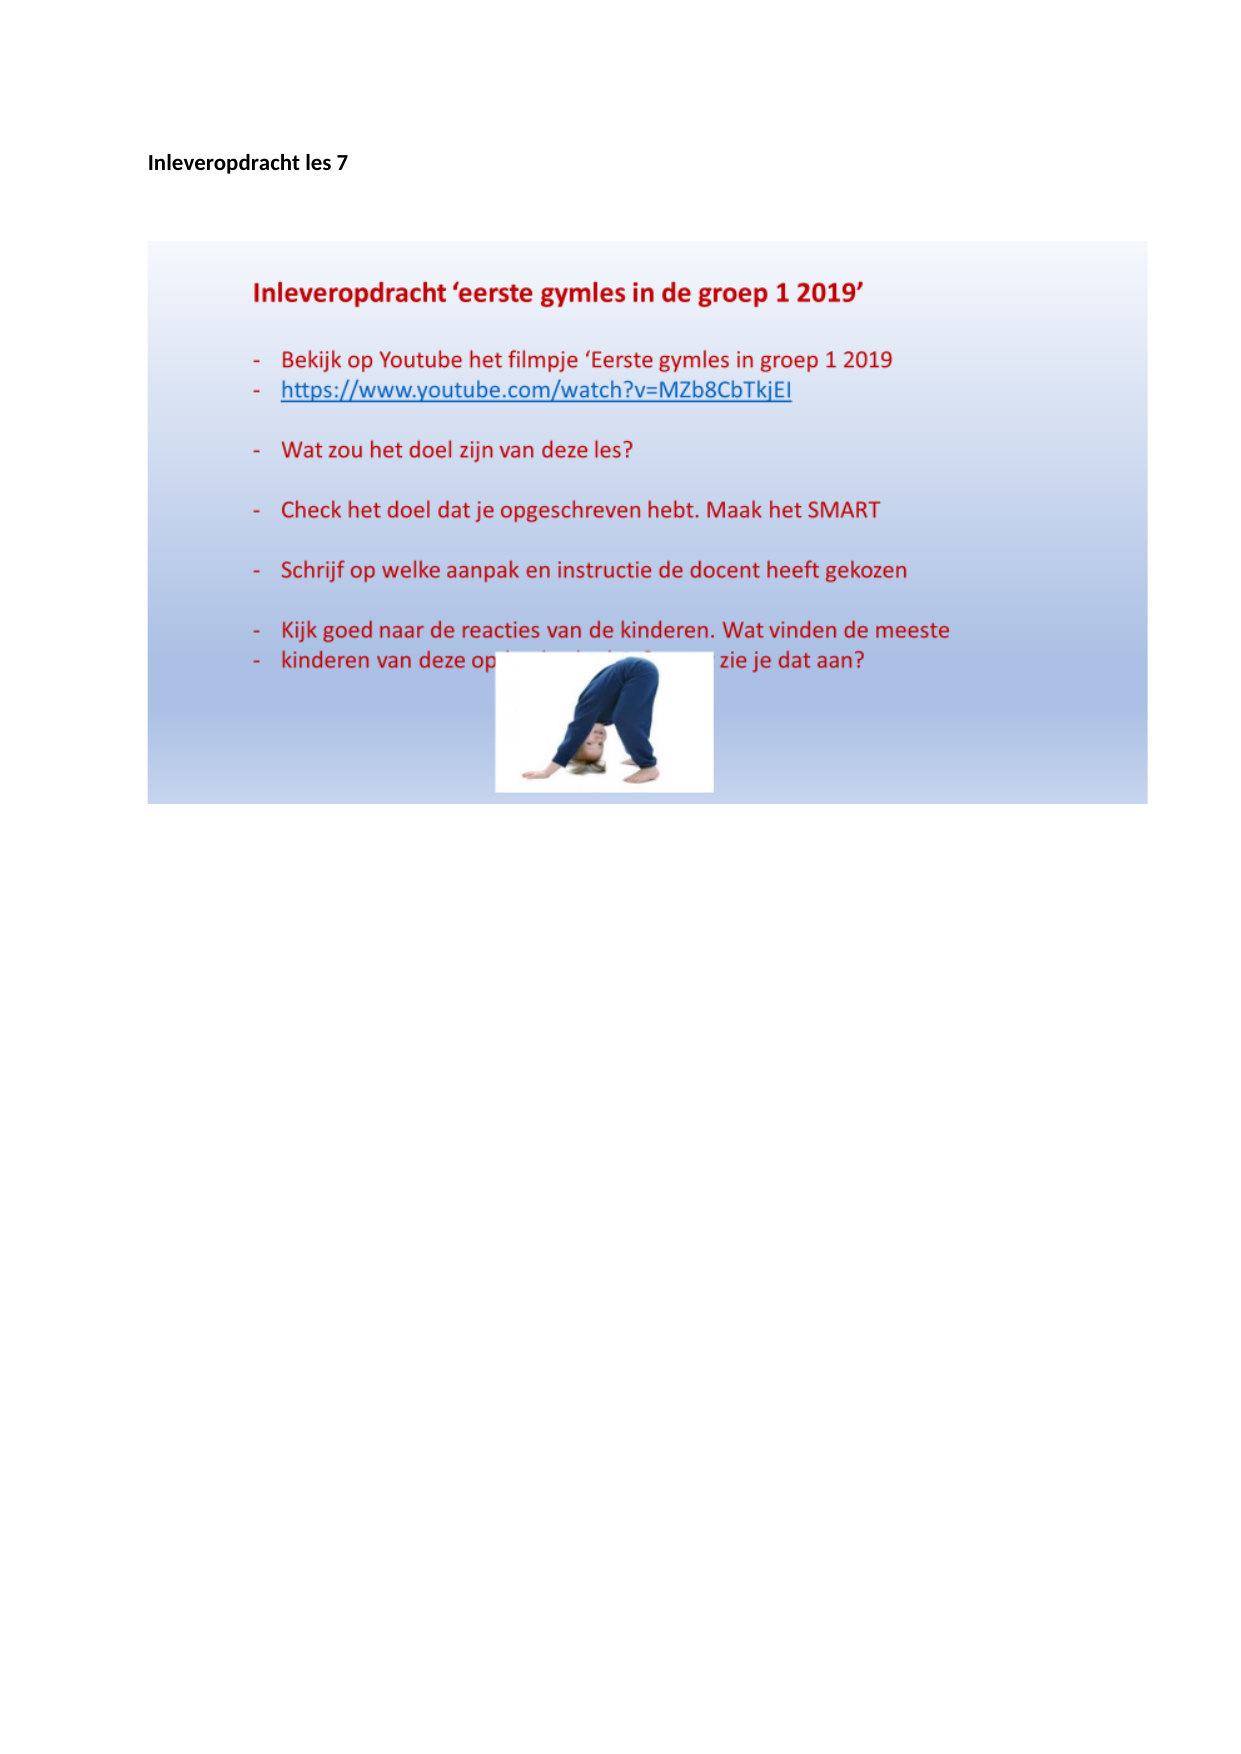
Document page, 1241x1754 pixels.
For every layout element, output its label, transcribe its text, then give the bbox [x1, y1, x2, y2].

text Inleveropdracht les 7 [148, 148, 1093, 176]
picture [147, 241, 1148, 804]
